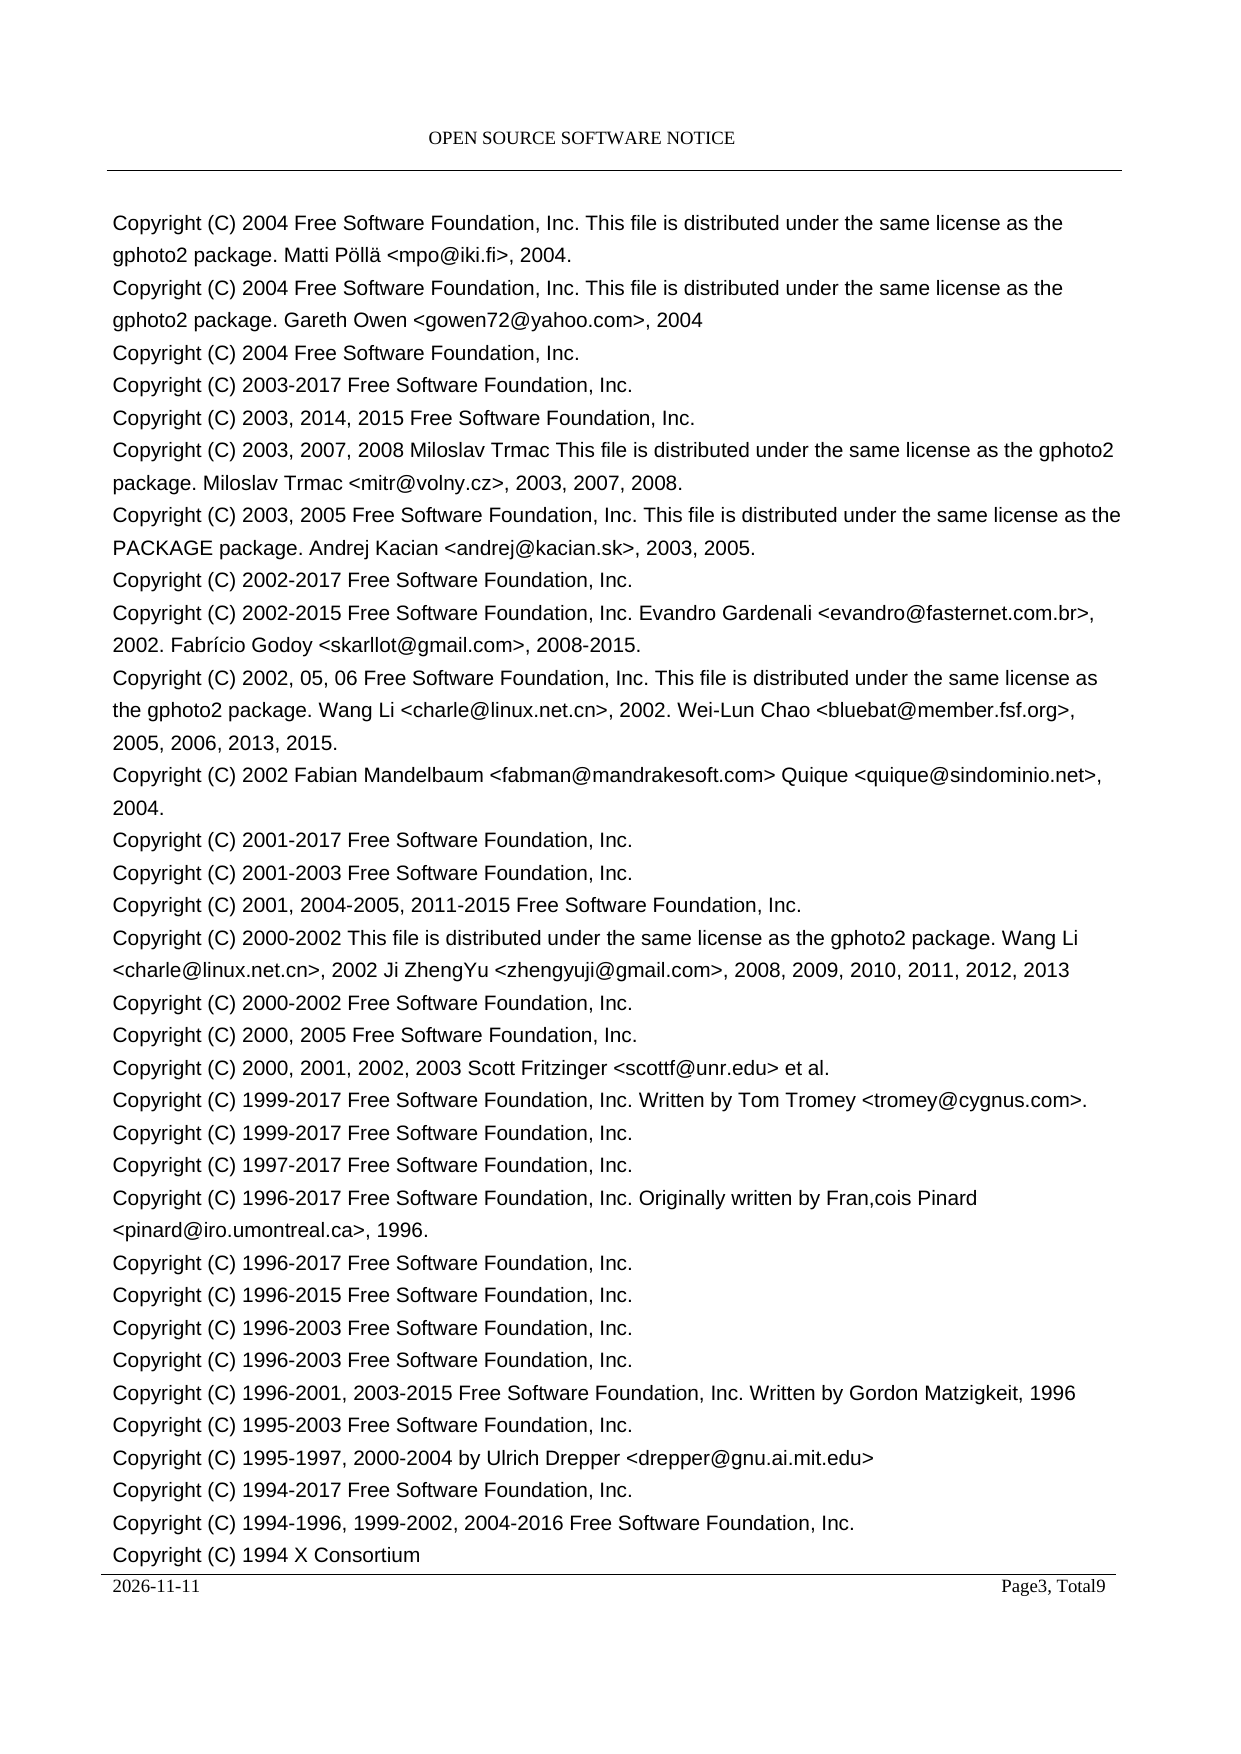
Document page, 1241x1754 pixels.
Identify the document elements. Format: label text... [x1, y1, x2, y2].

text Copyright (C) 2002-2015 Free Software Foundation, Inc. Evandro Gardenali <evandro@fasternet.com.br>, 2002. Fabrício Godoy <skarllot@gmail.com>, 2008-2015. [112, 596, 1128, 661]
text Copyright (C) 2003, 2014, 2015 Free Software Foundation, Inc. [112, 401, 1128, 434]
text Copyright (C) 1994-2017 Free Software Foundation, Inc. [112, 1474, 1128, 1506]
text Copyright (C) 1996-2017 Free Software Foundation, Inc. [112, 1246, 1128, 1279]
text Copyright (C) 1997-2017 Free Software Foundation, Inc. [112, 1149, 1128, 1181]
text Copyright (C) 2002, 05, 06 Free Software Foundation, Inc. This file is distributed under the same license as the gphoto2 package. Wang Li <charle@linux.net.cn>, 2002. Wei-Lun Chao <bluebat@member.fsf.org>, 2005, 2006, 2013, 2015. [112, 661, 1128, 759]
text Copyright (C) 2002 Fabian Mandelbaum <fabman@mandrakesoft.com> Quique <quique@sindominio.net>, 2004. [112, 759, 1128, 824]
text Copyright (C) 1994 X Consortium [112, 1539, 1128, 1571]
text Copyright (C) 1996-2003 Free Software Foundation, Inc. [112, 1311, 1128, 1344]
text Copyright (C) 2004 Free Software Foundation, Inc. This file is distributed under the same license as the gphoto2 package. Gareth Owen <gowen72@yahoo.com>, 2004 [112, 271, 1128, 336]
text Copyright (C) 2001, 2004-2005, 2011-2015 Free Software Foundation, Inc. [112, 889, 1128, 921]
text Copyright (C) 2001-2017 Free Software Foundation, Inc. [112, 824, 1128, 856]
text Copyright (C) 1996-2015 Free Software Foundation, Inc. [112, 1279, 1128, 1311]
text Copyright (C) 1995-1997, 2000-2004 by Ulrich Drepper <drepper@gnu.ai.mit.edu> [112, 1441, 1128, 1474]
text Copyright (C) 2004 Free Software Foundation, Inc. [112, 336, 1128, 369]
text Copyright (C) 1994-1996, 1999-2002, 2004-2016 Free Software Foundation, Inc. [112, 1506, 1128, 1539]
text Copyright (C) 2002-2017 Free Software Foundation, Inc. [112, 564, 1128, 596]
text Copyright (C) 2000, 2005 Free Software Foundation, Inc. [112, 1019, 1128, 1051]
text Copyright (C) 2004 Free Software Foundation, Inc. This file is distributed under the same license as the gphoto2 package. Matti Pöllä <mpo@iki.fi>, 2004. [112, 206, 1128, 271]
text Copyright (C) 1996-2001, 2003-2015 Free Software Foundation, Inc. Written by Gordon Matzigkeit, 1996 [112, 1376, 1128, 1409]
text Copyright (C) 2000, 2001, 2002, 2003 Scott Fritzinger <scottf@unr.edu> et al. [112, 1051, 1128, 1084]
text Copyright (C) 1995-2003 Free Software Foundation, Inc. [112, 1409, 1128, 1441]
text Copyright (C) 2001-2003 Free Software Foundation, Inc. [112, 856, 1128, 889]
text Copyright (C) 1996-2003 Free Software Foundation, Inc. [112, 1344, 1128, 1376]
text Copyright (C) 1999-2017 Free Software Foundation, Inc. [112, 1116, 1128, 1149]
text Copyright (C) 2000-2002 This file is distributed under the same license as the gphoto2 package. Wang Li <charle@linux.net.cn>, 2002 Ji ZhengYu <zhengyuji@gmail.com>, 2008, 2009, 2010, 2011, 2012, 2013 [112, 921, 1128, 986]
text Copyright (C) 2000-2002 Free Software Foundation, Inc. [112, 986, 1128, 1019]
text Copyright (C) 1996-2017 Free Software Foundation, Inc. Originally written by Fran,cois Pinard <pinard@iro.umontreal.ca>, 1996. [112, 1181, 1128, 1246]
text Copyright (C) 2003, 2005 Free Software Foundation, Inc. This file is distributed under the same license as the PACKAGE package. Andrej Kacian <andrej@kacian.sk>, 2003, 2005. [112, 499, 1128, 564]
text Copyright (C) 2003-2017 Free Software Foundation, Inc. [112, 369, 1128, 401]
text Copyright (C) 1999-2017 Free Software Foundation, Inc. Written by Tom Tromey <tromey@cygnus.com>. [112, 1084, 1128, 1116]
text Copyright (C) 2003, 2007, 2008 Miloslav Trmac This file is distributed under the same license as the gphoto2 package. Miloslav Trmac <mitr@volny.cz>, 2003, 2007, 2008. [112, 434, 1128, 499]
